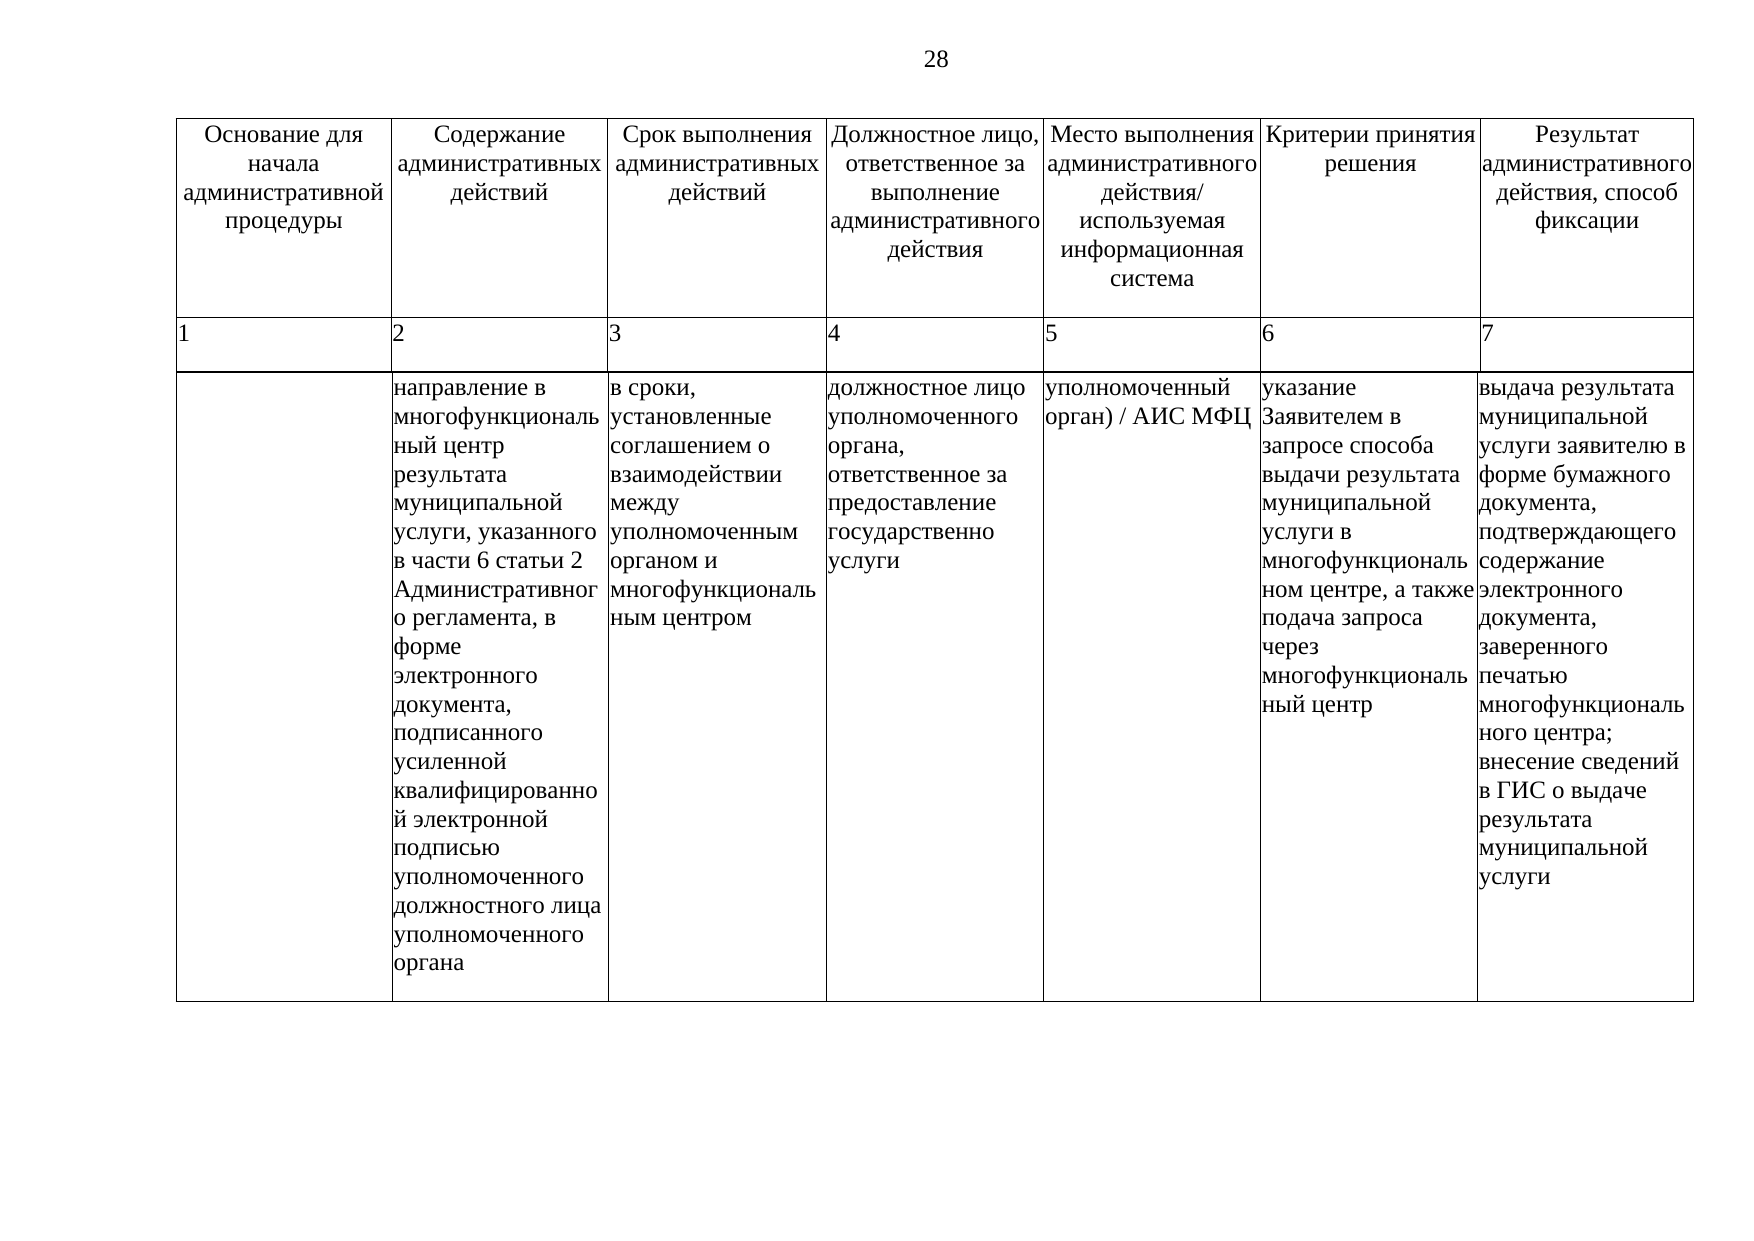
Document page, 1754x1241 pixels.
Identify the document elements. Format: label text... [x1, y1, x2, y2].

table_cell уполномоченный орган) / АИС МФЦ [1044, 373, 1260, 1001]
table_cell 7 [1481, 318, 1693, 371]
table_header Содержание административных действий [392, 119, 607, 317]
table_cell в сроки, установленные соглашением о взаимодействии между уполномоченным органом и многофункциональным центром [609, 373, 826, 1001]
table_cell 5 [1044, 318, 1260, 371]
table_header Место выполнения административного действия/ используемая информационная система [1044, 119, 1260, 317]
table_header Должностное лицо, ответственное за выполнение административного действия [827, 119, 1043, 317]
table_cell 3 [608, 318, 826, 371]
table_cell 2 [392, 318, 607, 371]
table_cell направление в многофункциональный центр результата муниципальной услуги, указанного в части 6 статьи 2 Административного регламента, в форме электронного документа, подписанного усиленной квалифицированной электронной подписью уполномоченного должностного лица уполномоченного органа [393, 373, 608, 1001]
table_header Основание для начала административной процедуры [177, 119, 391, 317]
table_header Срок выполнения административных действий [608, 119, 826, 317]
table_cell 1 [177, 318, 391, 371]
table_cell должностное лицо уполномоченного органа, ответственное за предоставление государственно услуги [827, 373, 1043, 1001]
table_cell 6 [1261, 318, 1480, 371]
table_header Результат административного действия, способ фиксации [1481, 119, 1693, 317]
table_header Критерии принятия решения [1261, 119, 1480, 317]
table_cell указание Заявителем в запросе способа выдачи результата муниципальной услуги в многофункциональном центре, а также подача запроса через многофункциональный центр [1261, 373, 1477, 1001]
table_cell выдача результата муниципальной услуги заявителю в форме бумажного документа, подтверждающего содержание электронного документа, заверенного печатью многофункционального центра; внесение сведений в ГИС о выдаче результата муниципальной услуги [1478, 373, 1693, 1001]
table_cell [177, 373, 392, 1001]
table_cell 4 [827, 318, 1043, 371]
